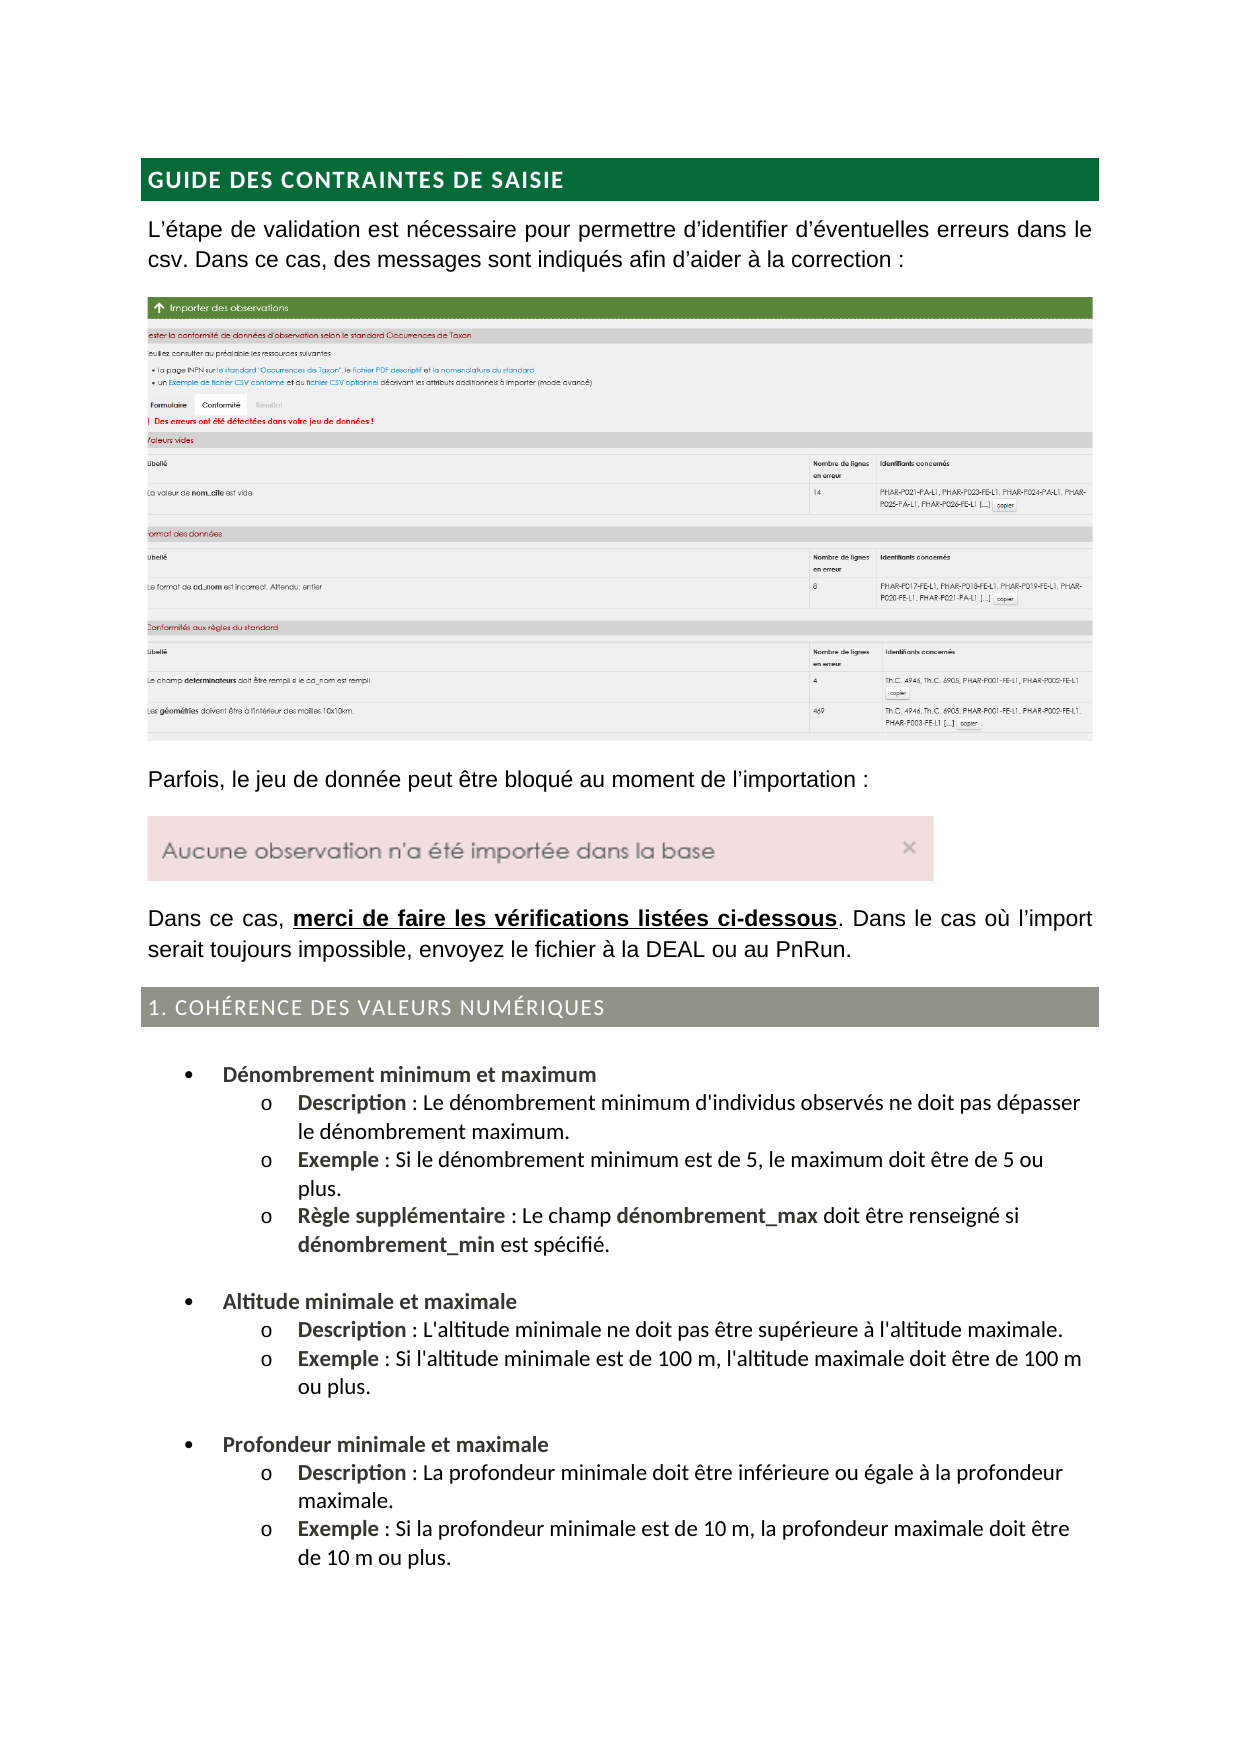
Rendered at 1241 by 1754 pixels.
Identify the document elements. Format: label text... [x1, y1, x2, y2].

text Parfois, le jeu de donnée peut être bloqué au moment de l’importation : [148, 766, 1093, 792]
list Description : La profondeur minimale doit être inférieure ou égale à la profondeur maximale. [260, 1545, 1093, 1602]
list Profondeur minimale et maximale [185, 1488, 1093, 1516]
list Description : L'altitude minimale ne doit pas être supérieure à l'altitude maximale. [260, 1374, 1093, 1402]
list Description : Le dénombrement minimum d'individus observés ne doit pas dépasser le dénombrement maximum. [260, 1118, 1093, 1174]
subtitle Guide des contraintes de saisie [148, 164, 1093, 195]
subtitle 1. Cohérence des valeurs numériques [148, 993, 1093, 1021]
list Altitude minimale et maximale [185, 1317, 1093, 1344]
list Dénombrement minimum et maximum [185, 1061, 1093, 1088]
picture [147, 816, 934, 881]
text L’étape de validation est nécessaire pour permettre d’identifier d’éventuelles erreurs dans le csv. Dans ce cas, des messages sont indiqués afin d’aider à la correction : [148, 216, 1093, 272]
list Exemple : Si le dénombrement minimum est de 5, le maximum doit être de 5 ou plus. [260, 1174, 1093, 1231]
picture [147, 297, 1093, 741]
text Dans ce cas, merci de faire les vérifications listées ci-dessous. Dans le cas où l’import serait toujours impossible, envoyez le fichier à la DEAL ou au PnRun. [148, 905, 1093, 962]
list Règle supplémentaire : Le champ dénombrement_max doit être renseigné si dénombrement_min est spécifié. [260, 1231, 1093, 1287]
list Exemple : Si l'altitude minimale est de 100 m, l'altitude maximale doit être de 100 m ou plus. [260, 1402, 1093, 1459]
